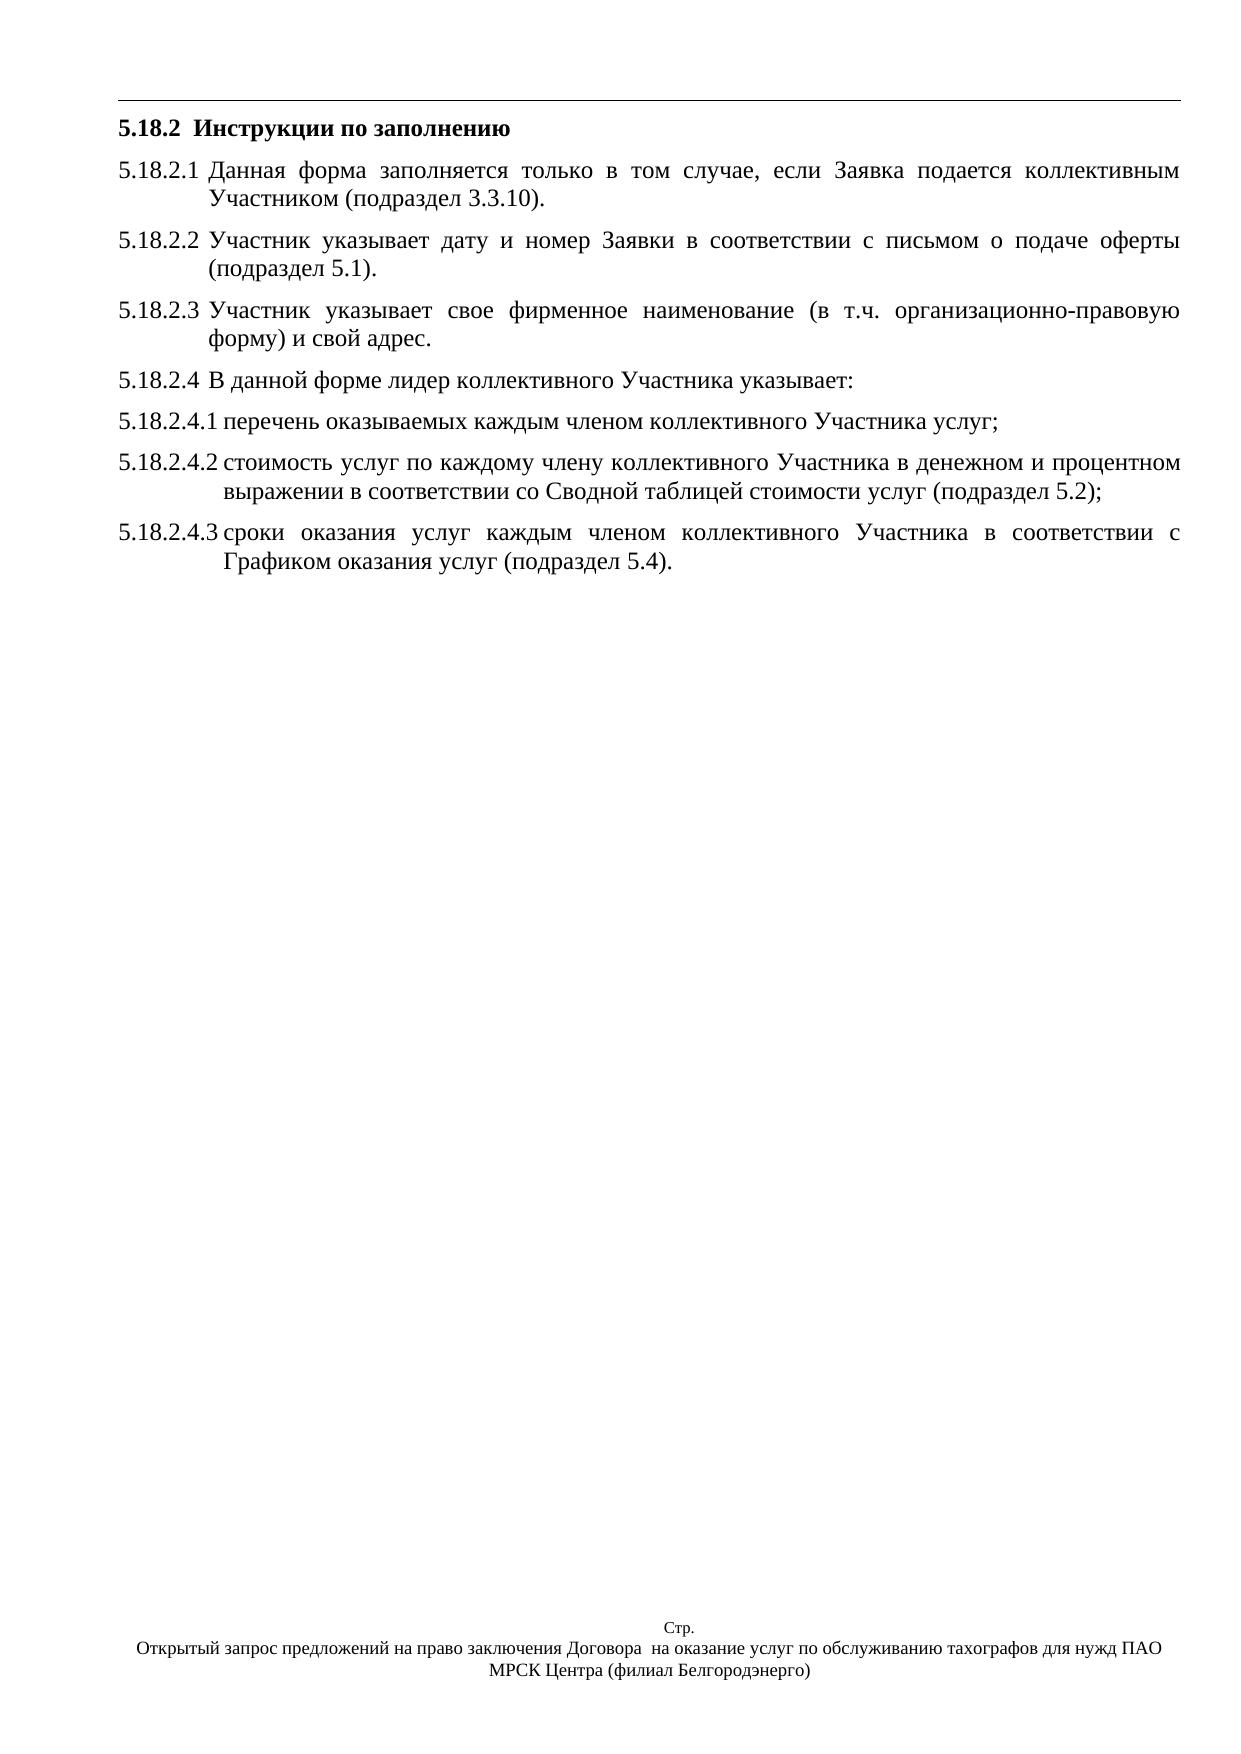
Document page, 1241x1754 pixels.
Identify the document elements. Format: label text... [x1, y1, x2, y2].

list В данной форме лидер коллективного Участника указывает: [118, 365, 1181, 393]
list стоимость услуг по каждому члену коллективного Участника в денежном и процентном выражении в соответствии со Сводной таблицей стоимости услуг (подраздел 5.2); [118, 447, 1181, 505]
list сроки оказания услуг каждым членом коллективного Участника в соответствии с Графиком оказания услуг (подраздел 5.4). [118, 517, 1181, 575]
list Участник указывает свое фирменное наименование (в т.ч. организационно-правовую форму) и свой адрес. [118, 295, 1181, 352]
list Участник указывает дату и номер Заявки в соответствии с письмом о подаче оферты (подраздел 5.1). [118, 225, 1181, 282]
subtitle Инструкции по заполнению [118, 113, 1181, 142]
list перечень оказываемых каждым членом коллективного Участника услуг; [118, 406, 1181, 435]
list Данная форма заполняется только в том случае, если Заявка подается коллективным Участником (подраздел 3.3.10). [118, 155, 1181, 212]
